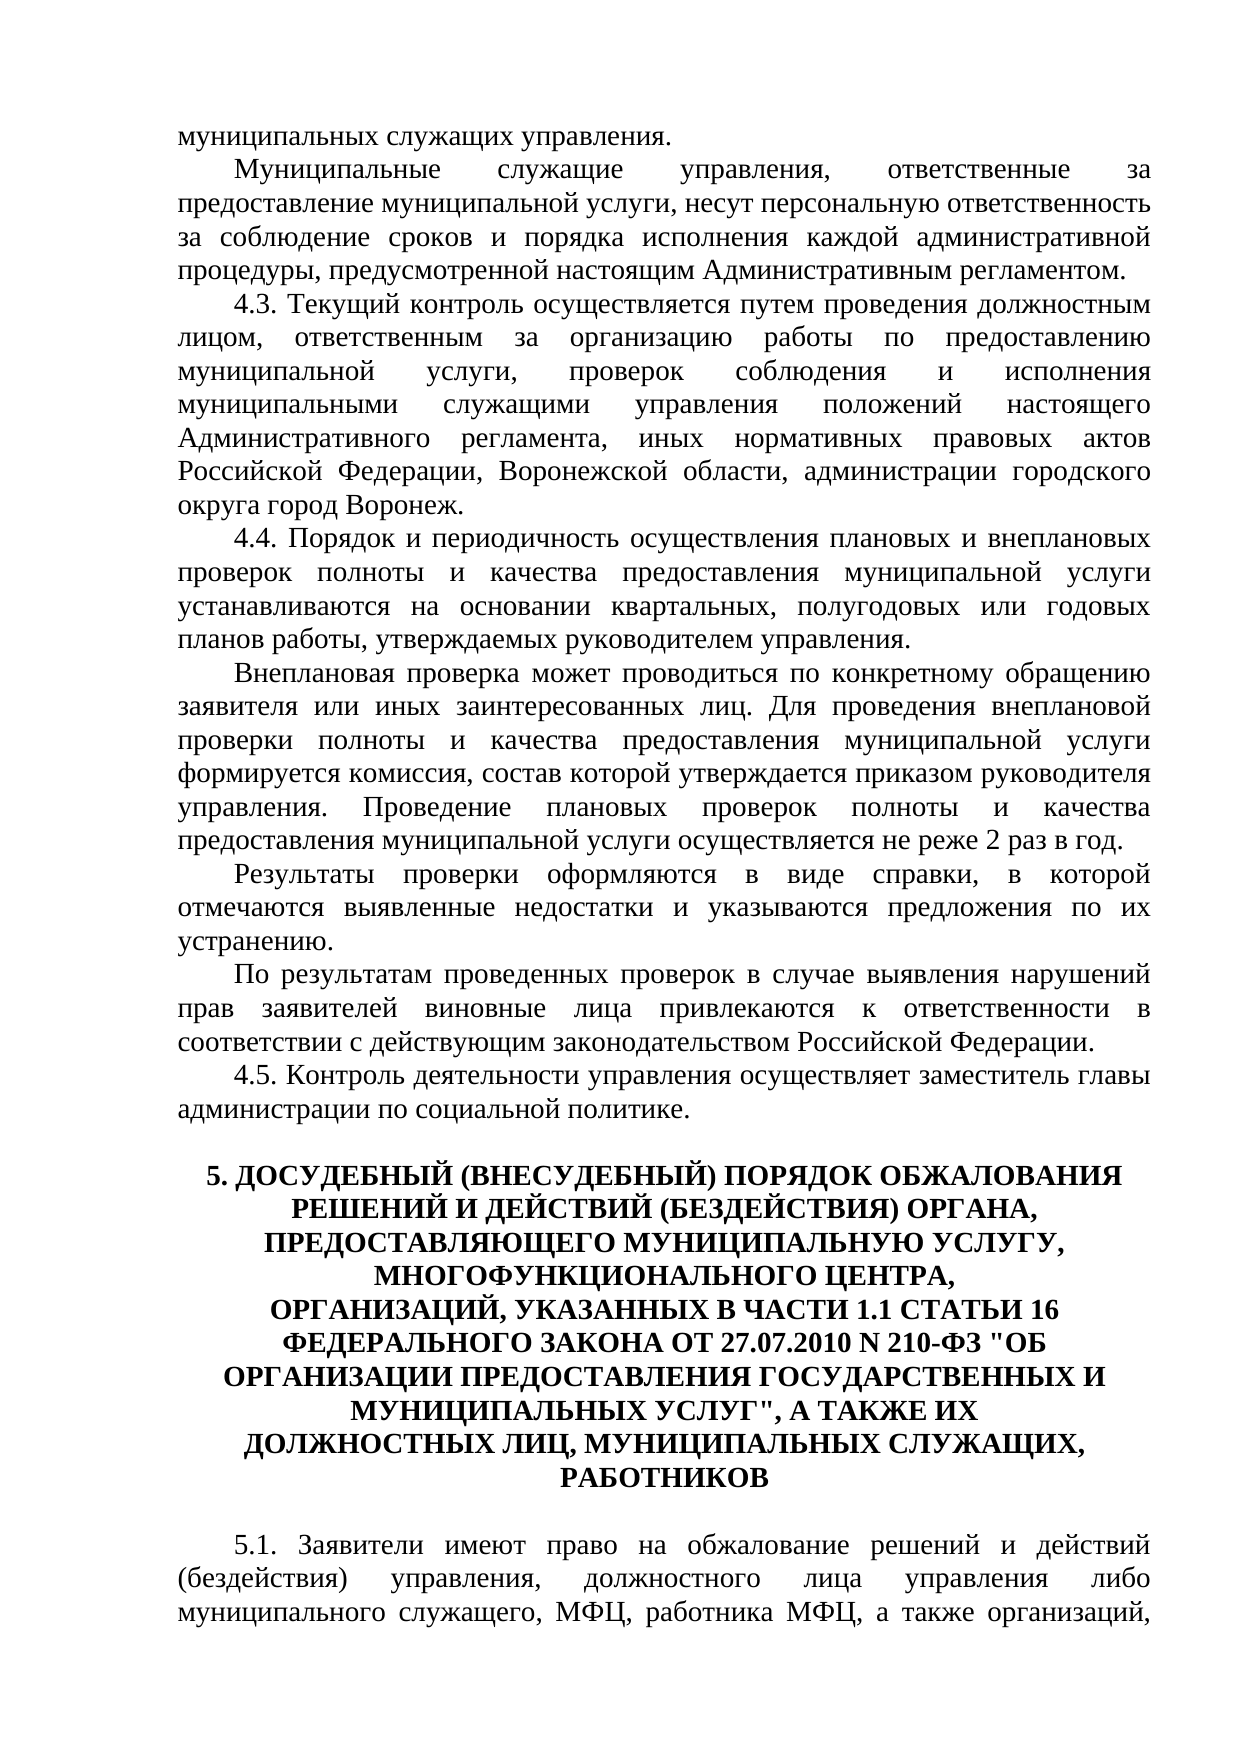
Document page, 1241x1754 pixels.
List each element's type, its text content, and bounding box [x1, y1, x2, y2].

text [177, 1527, 1152, 1627]
title 5. ДОСУДЕБНЫЙ (ВНЕСУДЕБНЫЙ) ПОРЯДОК ОБЖАЛОВАНИЯ РЕШЕНИЙ И ДЕЙСТВИЙ (БЕЗДЕЙСТВИЯ) ОРГАНА, ПРЕДОСТАВЛЯЮЩЕГО МУНИЦИПАЛЬНУЮ УСЛУГУ, МНОГОФУНКЦИОНАЛЬНОГО ЦЕНТРА, [177, 1158, 1152, 1292]
text Муниципальные служащие управления, ответственные за предоставление муниципальной услуги, несут персональную ответственность за соблюдение сроков и порядка исполнения каждой административной процедуры, предусмотренной настоящим Административным регламентом. [177, 152, 1152, 286]
text 4.5. Контроль деятельности управления осуществляет заместитель главы администрации по социальной политике. [177, 1057, 1152, 1124]
text 4.3. Текущий контроль осуществляется путем проведения должностным лицом, ответственным за организацию работы по предоставлению муниципальной услуги, проверок соблюдения и исполнения муниципальными служащими управления положений настоящего Административного регламента, иных нормативных правовых актов Российской Федерации, Воронежской области, администрации городского округа город Воронеж. [177, 286, 1152, 521]
text По результатам проведенных проверок в случае выявления нарушений прав заявителей виновные лица привлекаются к ответственности в соответствии с действующим законодательством Российской Федерации. [177, 957, 1152, 1057]
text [177, 118, 1152, 152]
text 4.4. Порядок и периодичность осуществления плановых и внеплановых проверок полноты и качества предоставления муниципальной услуги устанавливаются на основании квартальных, полугодовых или годовых планов работы, утверждаемых руководителем управления. [177, 521, 1152, 655]
text Внеплановая проверка может проводиться по конкретному обращению заявителя или иных заинтересованных лиц. Для проведения внеплановой проверки полноты и качества предоставления муниципальной услуги формируется комиссия, состав которой утверждается приказом руководителя управления. Проведение плановых проверок полноты и качества предоставления муниципальной услуги осуществляется не реже 2 раз в год. [177, 655, 1152, 856]
title ОРГАНИЗАЦИЙ, УКАЗАННЫХ В ЧАСТИ 1.1 СТАТЬИ 16 ФЕДЕРАЛЬНОГО ЗАКОНА ОТ 27.07.2010 N 210-ФЗ "ОБ ОРГАНИЗАЦИИ ПРЕДОСТАВЛЕНИЯ ГОСУДАРСТВЕННЫХ И МУНИЦИПАЛЬНЫХ УСЛУГ", А ТАКЖЕ ИХ [177, 1292, 1152, 1426]
title ДОЛЖНОСТНЫХ ЛИЦ, МУНИЦИПАЛЬНЫХ СЛУЖАЩИХ, РАБОТНИКОВ [177, 1426, 1152, 1493]
text Результаты проверки оформляются в виде справки, в которой отмечаются выявленные недостатки и указываются предложения по их устранению. [177, 856, 1152, 957]
